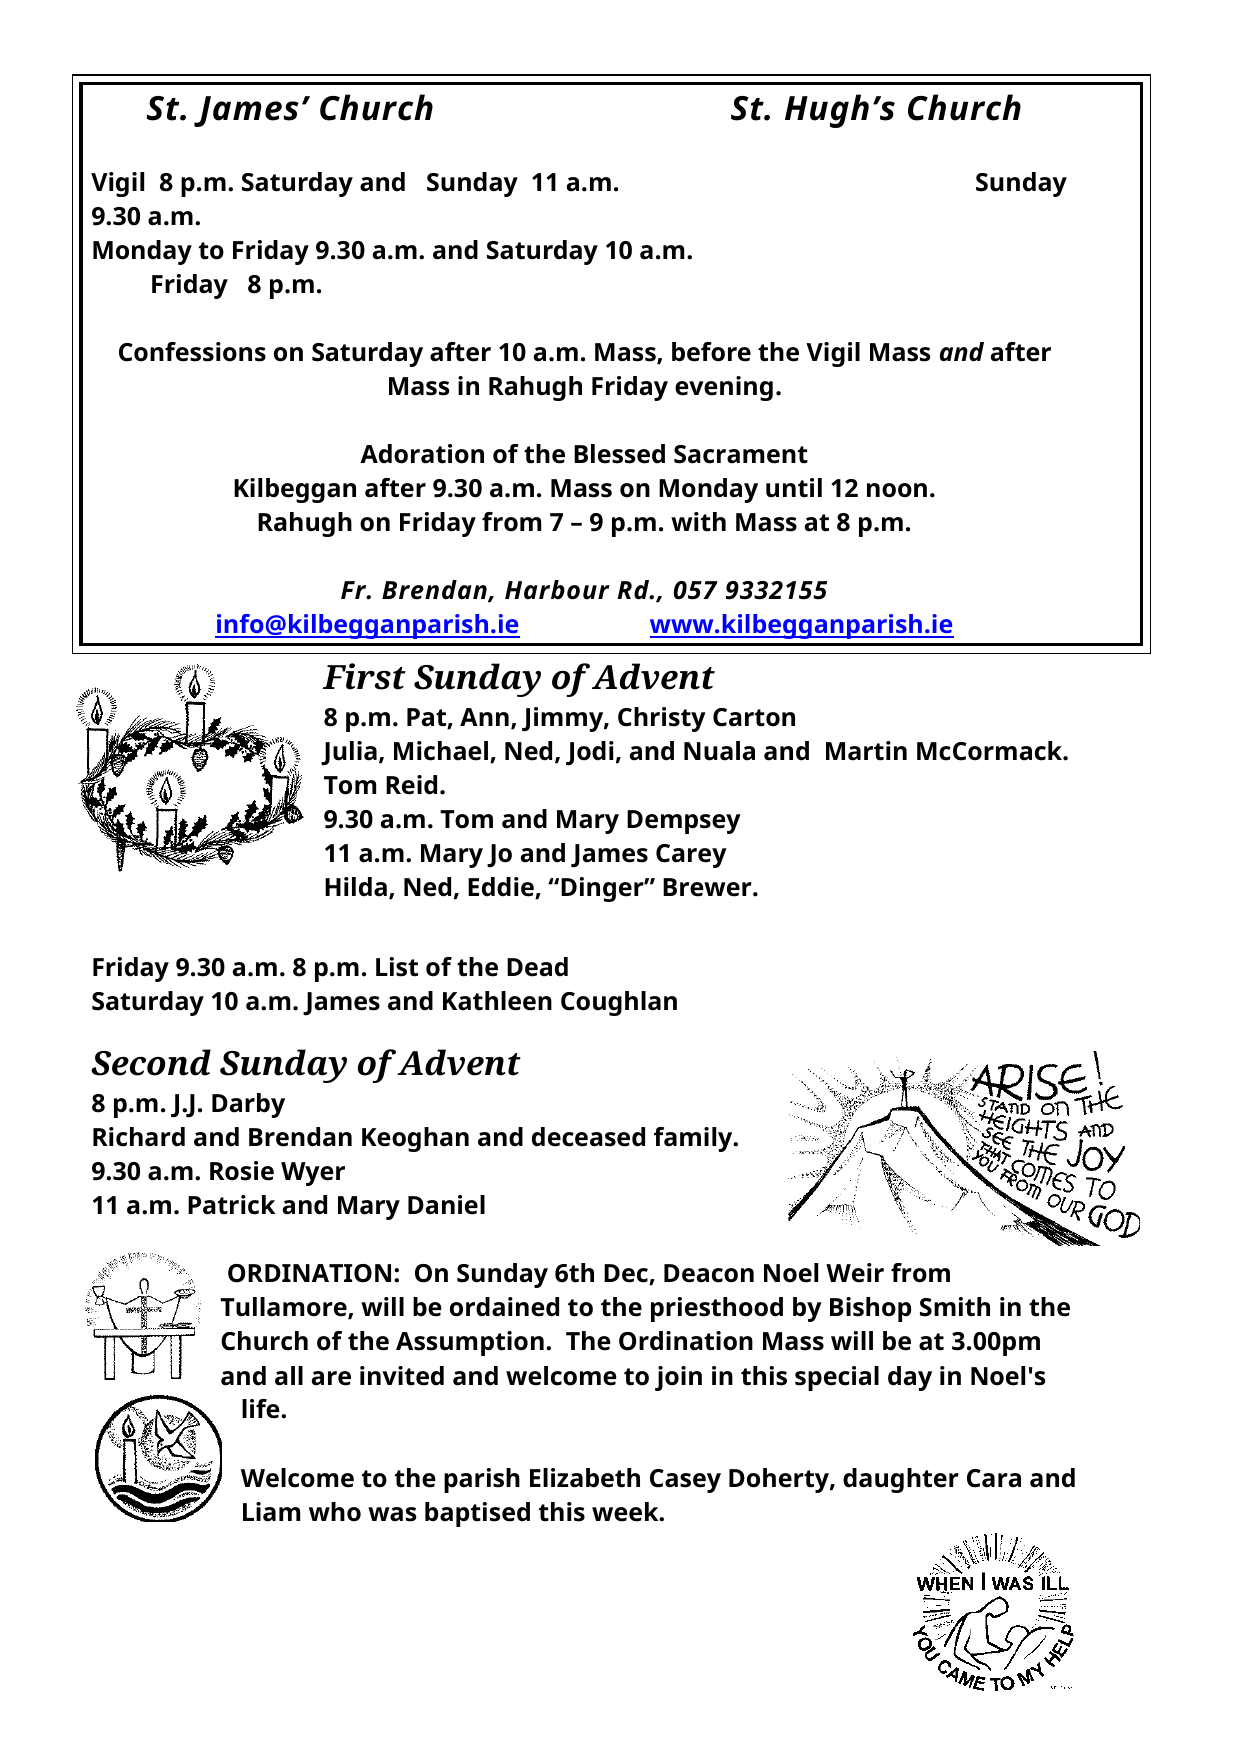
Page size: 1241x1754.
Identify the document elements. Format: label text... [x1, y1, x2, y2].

picture [72, 660, 91, 872]
text Confessions on Saturday after 10 a.m. Mass, before the Vigil Mass and after Mass in Rahugh Friday evening. [83, 324, 1140, 403]
text Richard and Brendan Keoghan and deceased family. [91, 1120, 1078, 1154]
text Julia, Michael, Ned, Jodi, and Nuala and Martin McCormack. [91, 734, 1078, 768]
text 8 p.m. Pat, Ann, Jimmy, Christy Carton [91, 699, 1078, 734]
text Vigil 8 p.m. Saturday and Sunday 11 a.m. Sunday 9.30 a.m. [83, 153, 1140, 221]
text Hilda, Ned, Eddie, “Dinger” Brewer. [91, 870, 1078, 904]
text 9.30 a.m. Tom and Mary Dempsey [91, 802, 1078, 836]
picture [912, 1533, 1074, 1692]
text Second Sunday of Advent [91, 1040, 1078, 1086]
text Saturday 10 a.m. James and Kathleen Coughlan [91, 983, 1078, 1017]
text 11 a.m. Patrick and Mary Daniel [91, 1188, 1078, 1222]
picture [95, 1426, 222, 1460]
text Tom Reid. [91, 768, 1078, 802]
text First Sunday of Advent [91, 654, 1078, 699]
text St. James’ Church St. Hugh’s Church [73, 76, 1150, 130]
text Fr. Brendan, Harbour Rd., 057 9332155 [83, 562, 1140, 596]
text Rahugh on Friday from 7 – 9 p.m. with Mass at 8 p.m. [83, 494, 1140, 539]
text info@kilbegganparish.ie www.kilbegganparish.ie [73, 596, 1150, 653]
text Adoration of the Blessed Sacrament [83, 426, 1140, 460]
picture [84, 1251, 202, 1380]
text ORDINATION: On Sunday 6th Dec, Deacon Noel Weir from Tullamore, will be ordained to the priesthood by Bishop Smith in the Church of the Assumption. The Ordination Mass will be at 3.00pm and all are invited and welcome to join in this special day in Noel's life. [91, 1256, 1092, 1426]
text Monday to Friday 9.30 a.m. and Saturday 10 a.m. Friday 8 p.m. [83, 221, 1140, 301]
text Kilbeggan after 9.30 a.m. Mass on Monday until 12 noon. [83, 460, 1140, 494]
picture [787, 1048, 1140, 1246]
text 8 p.m. J.J. Darby [91, 1086, 1078, 1120]
text Friday 9.30 a.m. 8 p.m. List of the Dead [91, 949, 1078, 983]
text 11 a.m. Mary Jo and James Carey [91, 836, 1078, 870]
text 9.30 a.m. Rosie Wyer [91, 1154, 1078, 1188]
text Welcome to the parish Elizabeth Casey Doherty, daughter Cara and Liam who was baptised this week. [91, 1460, 1092, 1528]
